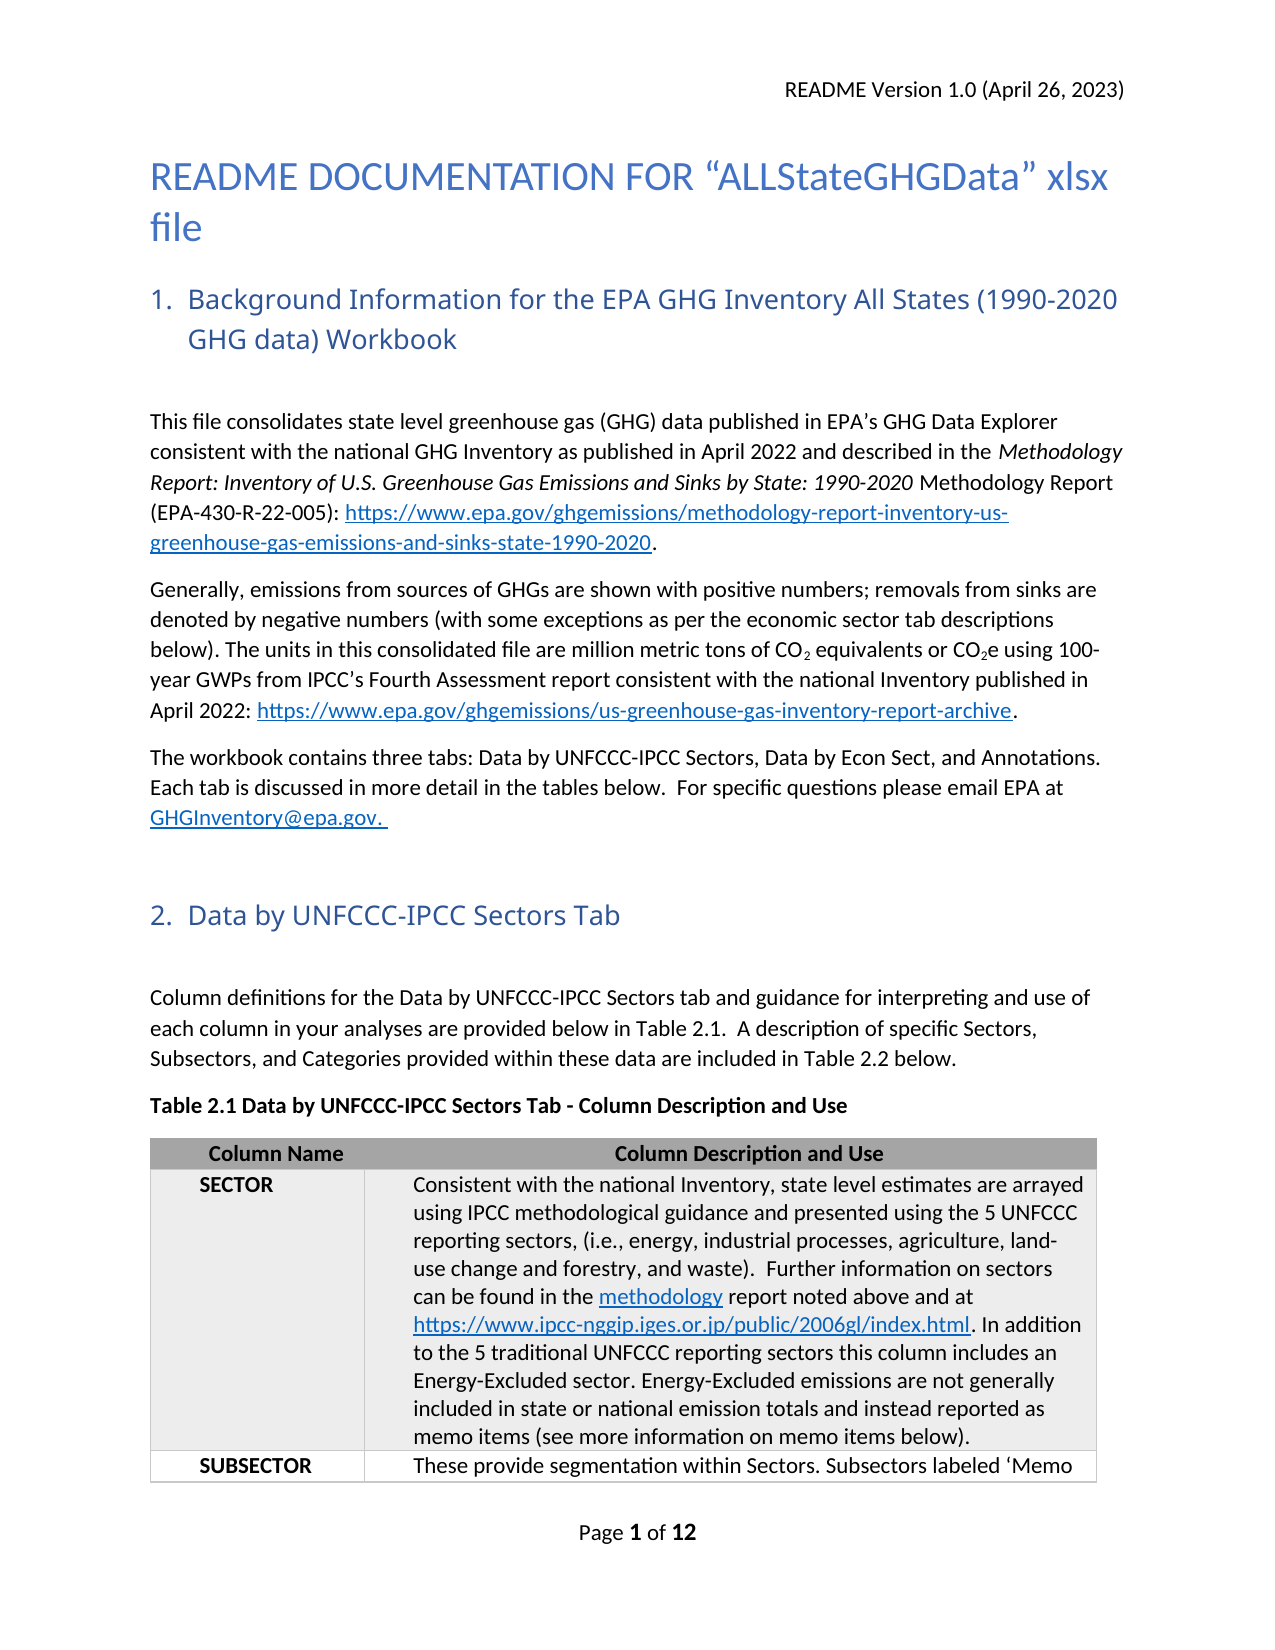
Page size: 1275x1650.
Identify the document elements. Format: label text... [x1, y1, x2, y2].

text Column definitions for the Data by UNFCCC-IPCC Sectors tab and guidance for interpreting and use of each column in your analyses are provided below in Table 2.1. A description of specific Sectors, Subsectors, and Categories provided within these data are included in Table 2.2 below. [150, 983, 1125, 1072]
table_header Column Name [151, 1139, 364, 1169]
text This file consolidates state level greenhouse gas (GHG) data published in EPA’s GHG Data Explorer consistent with the national GHG Inventory as published in April 2022 and described in the Methodology Report: Inventory of U.S. Greenhouse Gas Emissions and Sinks by State: 1990-2020 Methodology Report (EPA-430-R-22-005): https://www.epa.gov/ghgemissions/methodology-report-inventory-us-greenhouse-gas-emissions-and-sinks-state-1990-2020. [150, 407, 1125, 556]
table_cell Consistent with the national Inventory, state level estimates are arrayed using IPCC methodological guidance and presented using the 5 UNFCCC reporting sectors, (i.e., energy, industrial processes, agriculture, land-use change and forestry, and waste). Further information on sectors can be found in the methodology report noted above and at https://www.ipcc-nggip.iges.or.jp/public/2006gl/index.html. In addition to the 5 traditional UNFCCC reporting sectors this column includes an Energy-Excluded sector. Energy-Excluded emissions are not generally included in state or national emission totals and instead reported as memo items (see more information on memo items below). [365, 1170, 1096, 1450]
table_cell SUBSECTOR [151, 1451, 364, 1481]
table_header Column Description and Use [365, 1139, 1096, 1169]
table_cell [365, 1451, 1096, 1481]
text Table 2.1 Data by UNFCCC-IPCC Sectors Tab - Column Description and Use [150, 1091, 1125, 1119]
subtitle Background Information for the EPA GHG Inventory All States (1990-2020 GHG data) Workbook [150, 281, 1125, 357]
text Generally, emissions from sources of GHGs are shown with positive numbers; removals from sinks are denoted by negative numbers (with some exceptions as per the economic sector tab descriptions below). The units in this consolidated file are million metric tons of CO2 equivalents or CO2e using 100-year GWPs from IPCC’s Fourth Assessment report consistent with the national Inventory published in April 2022: https://www.epa.gov/ghgemissions/us-greenhouse-gas-inventory-report-archive. [150, 575, 1125, 724]
text The workbook contains three tabs: Data by UNFCCC-IPCC Sectors, Data by Econ Sect, and Annotations. Each tab is discussed in more detail in the tables below. For specific questions please email EPA at GHGInventory@epa.gov. [150, 743, 1125, 831]
subtitle README DOCUMENTATION FOR “ALLStateGHGData” xlsx file [150, 150, 1125, 252]
table_cell SECTOR [151, 1170, 364, 1450]
subtitle Data by UNFCCC-IPCC Sectors Tab [150, 897, 1125, 934]
